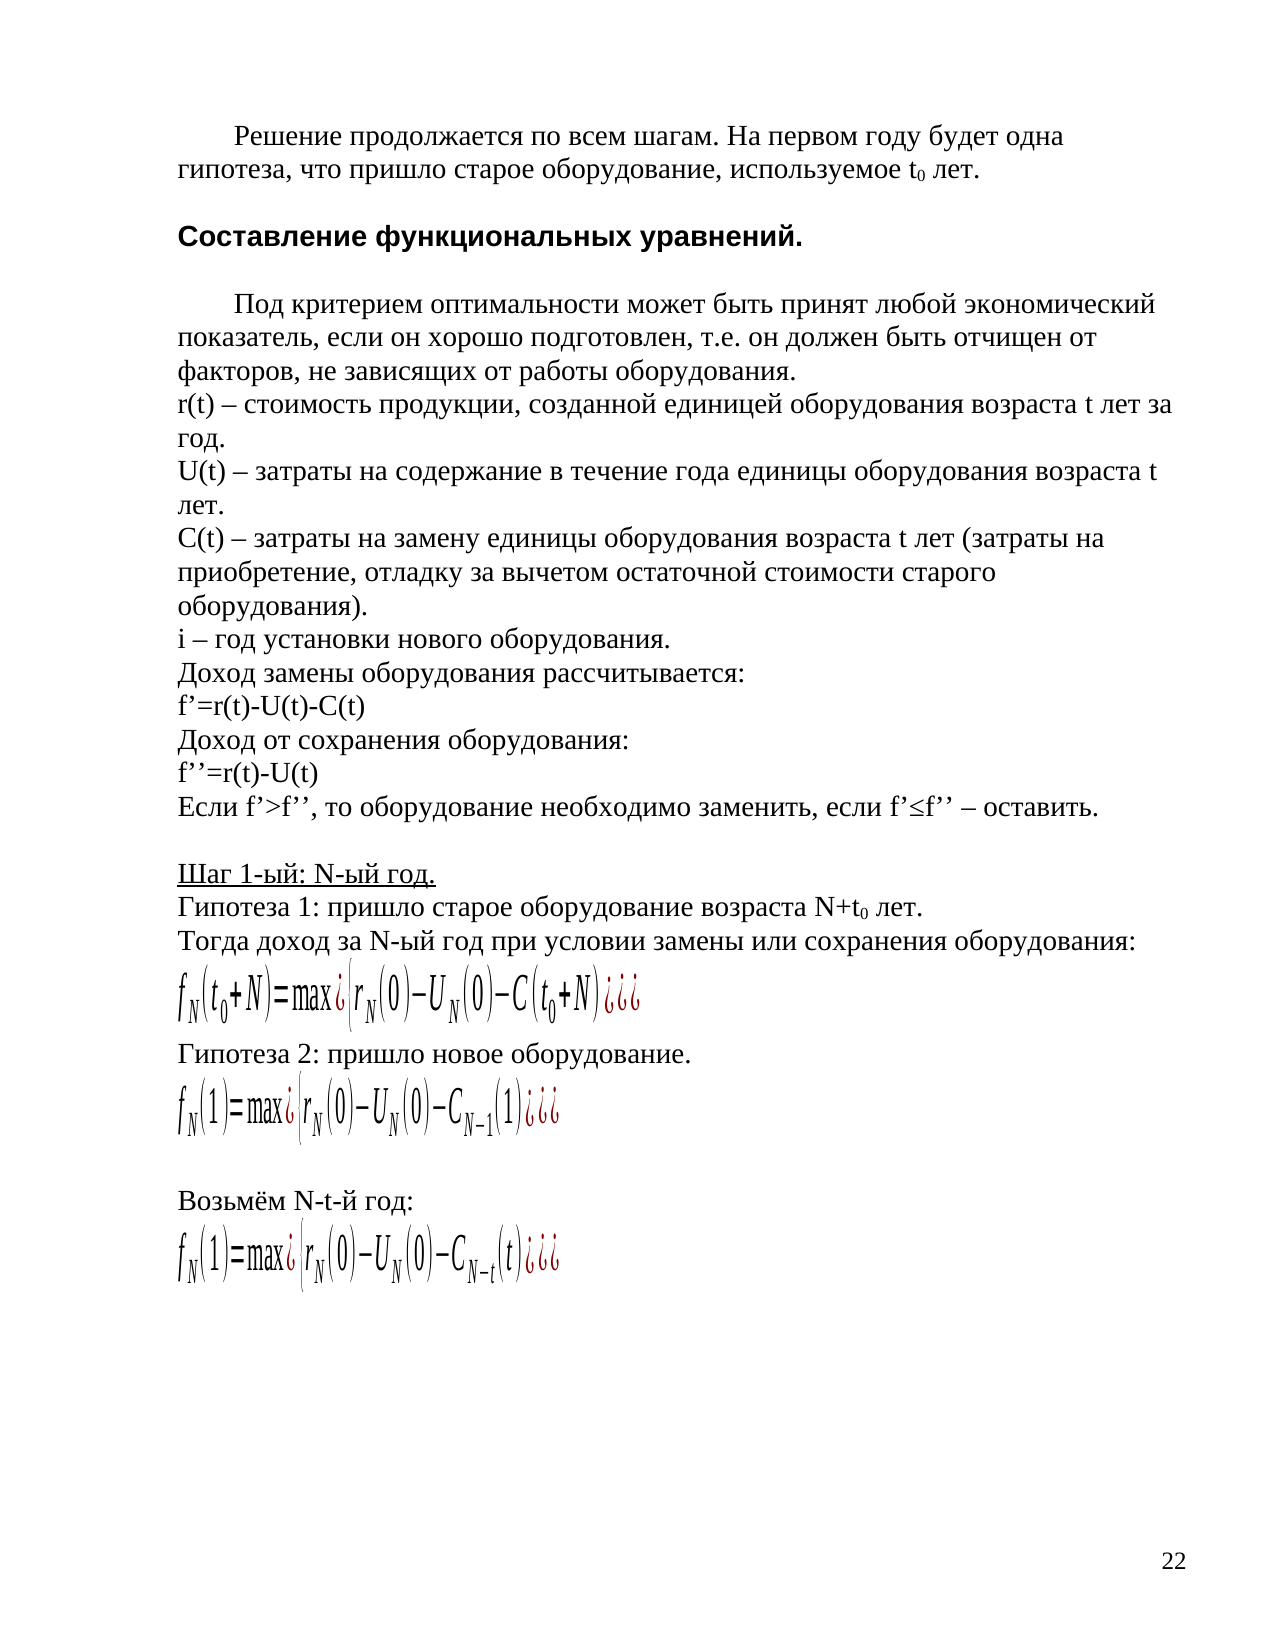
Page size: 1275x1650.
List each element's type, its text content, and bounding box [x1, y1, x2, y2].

text f’=r(t)-U(t)-C(t) [177, 688, 1186, 722]
text Шаг 1-ый: N-ый год. [177, 856, 1186, 889]
text Гипотеза 1: пришло старое оборудование возраста N+t0 лет. [177, 889, 1186, 923]
text i – год установки нового оборудования. [177, 621, 1186, 655]
text U(t) – затраты на содержание в течение года единицы оборудования возраста t лет. [177, 453, 1186, 521]
text Доход от сохранения оборудования: [177, 722, 1186, 755]
text r(t) – стоимость продукции, созданной единицей оборудования возраста t лет за год. [177, 386, 1186, 453]
text Возьмём N-t-й год: [177, 1183, 1186, 1217]
text С(t) – затраты на замену единицы оборудования возраста t лет (затраты на приобретение, отладку за вычетом остаточной стоимости старого оборудования). [177, 521, 1186, 621]
text Решение продолжается по всем шагам. На первом году будет одна гипотеза, что пришло старое оборудование, используемое t0 лет. [177, 118, 1186, 185]
text Под критерием оптимальности может быть принят любой экономический показатель, если он хорошо подготовлен, т.е. он должен быть отчищен от факторов, не зависящих от работы оборудования. [177, 286, 1186, 386]
text Доход замены оборудования рассчитывается: [177, 655, 1186, 688]
text f’’=r(t)-U(t) [177, 755, 1186, 789]
subtitle Составление функциональных уравнений. [177, 219, 1186, 252]
text Если f’>f’’, то оборудование необходимо заменить, если f’≤f’’ – оставить. [177, 789, 1186, 822]
text Гипотеза 2: пришло новое оборудование. [177, 1036, 1186, 1070]
text Тогда доход за N-ый год при условии замены или сохранения оборудования: [177, 923, 1186, 957]
